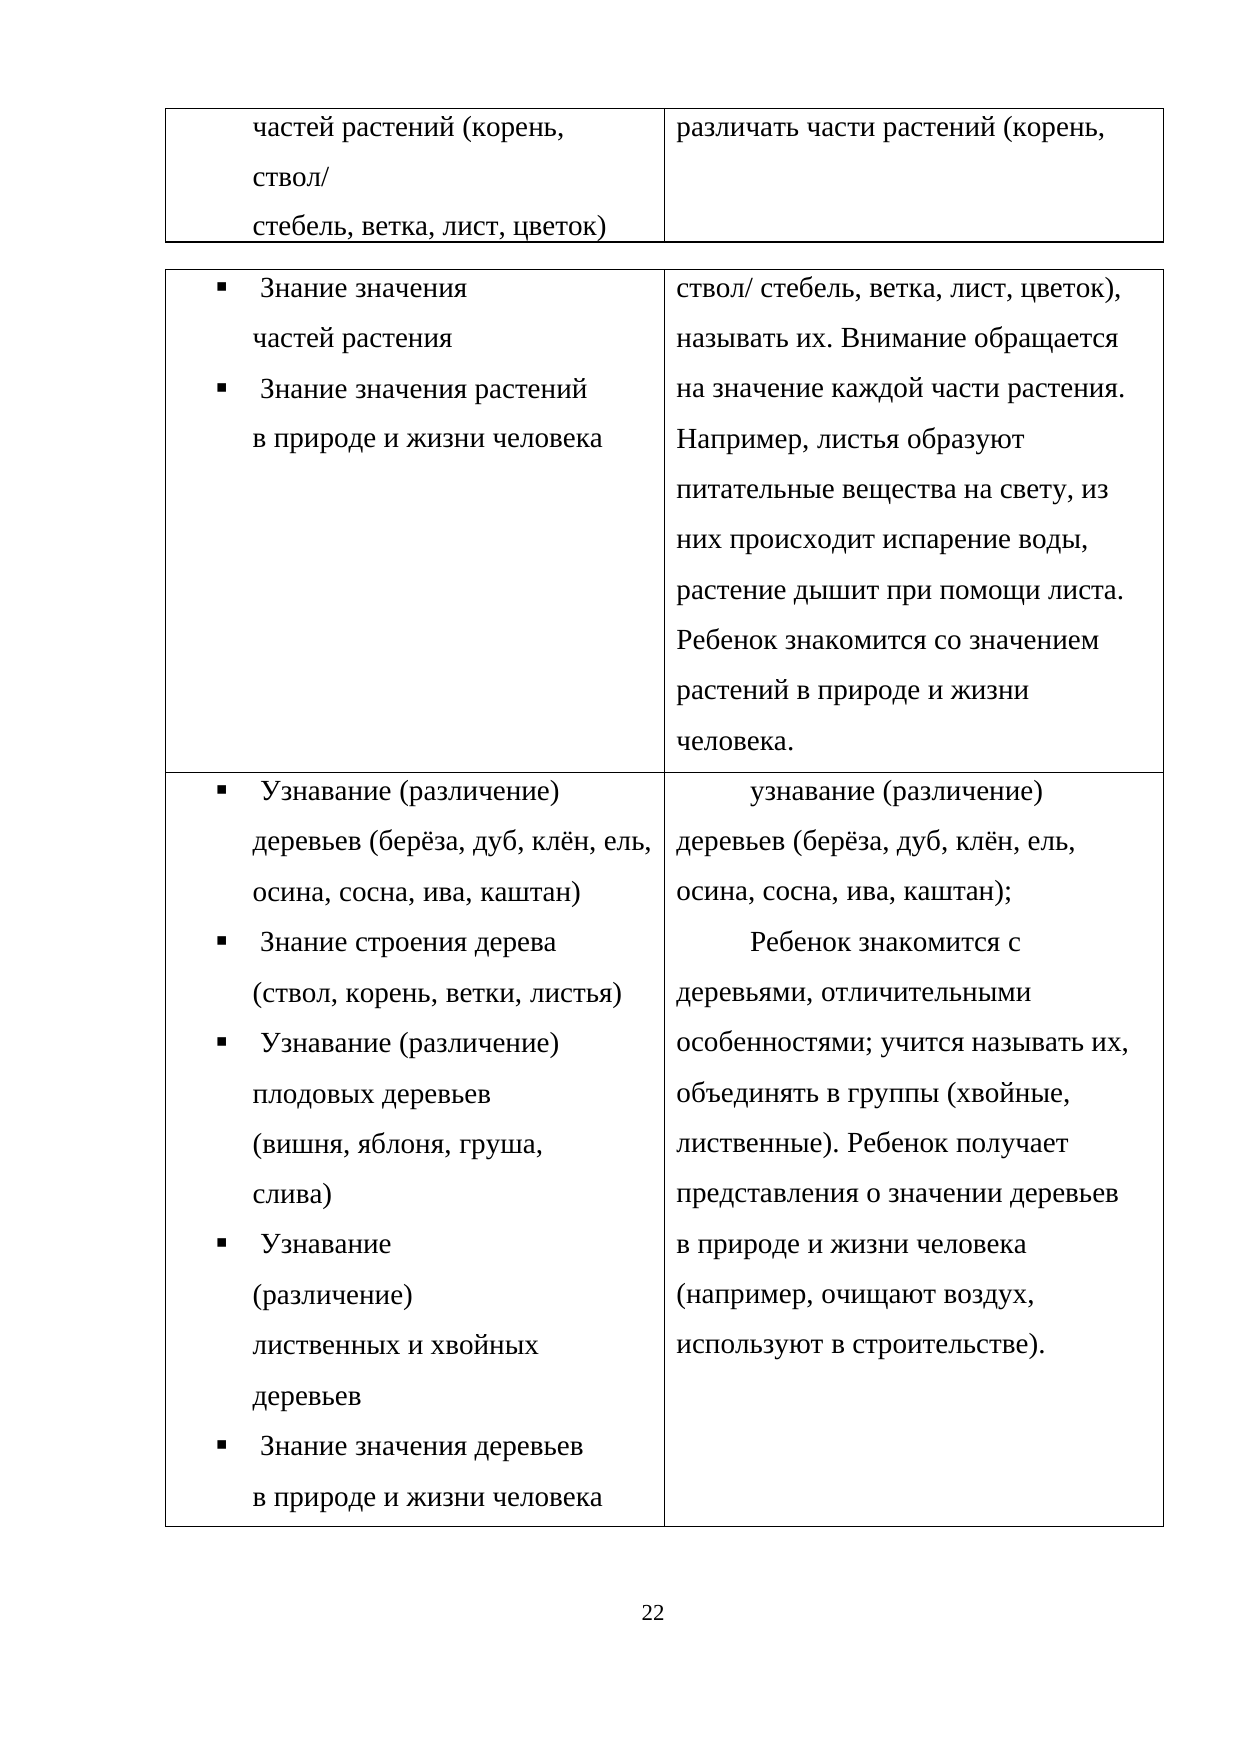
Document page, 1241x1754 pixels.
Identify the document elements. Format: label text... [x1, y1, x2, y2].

table_cell узнавание (различение) деревьев (берёза, дуб, клён, ель, осина, сосна, ива, каштан); Ребенок знакомится с деревьями, отличительными особенностями; учится называть их, объединять в группы (хвойные, лиственные). Ребенок получает представления о значении деревьев в природе и жизни человека (например, очищают воздух, используют в строительстве). [665, 773, 1163, 1526]
table_header Знание значения частей растения Знание значения растений в природе и жизни человека [166, 270, 664, 772]
table_header ствол/ стебель, ветка, лист, цветок), называть их. Внимание обращается на значение каждой части растения. Например, листья образуют питательные вещества на свету, из них происходит испарение воды, растение дышит при помощи листа. Ребенок знакомится со значением растений в природе и жизни человека. [665, 270, 1163, 772]
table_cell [665, 109, 1163, 241]
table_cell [166, 109, 664, 241]
table_cell Узнавание (различение) деревьев (берёза, дуб, клён, ель, осина, сосна, ива, каштан) Знание строения дерева (ствол, корень, ветки, листья) Узнавание (различение) плодовых деревьев (вишня, яблоня, груша, слива) Узнавание (различение) лиственных и хвойных деревьев Знание значения деревьев в природе и жизни человека [166, 773, 664, 1526]
